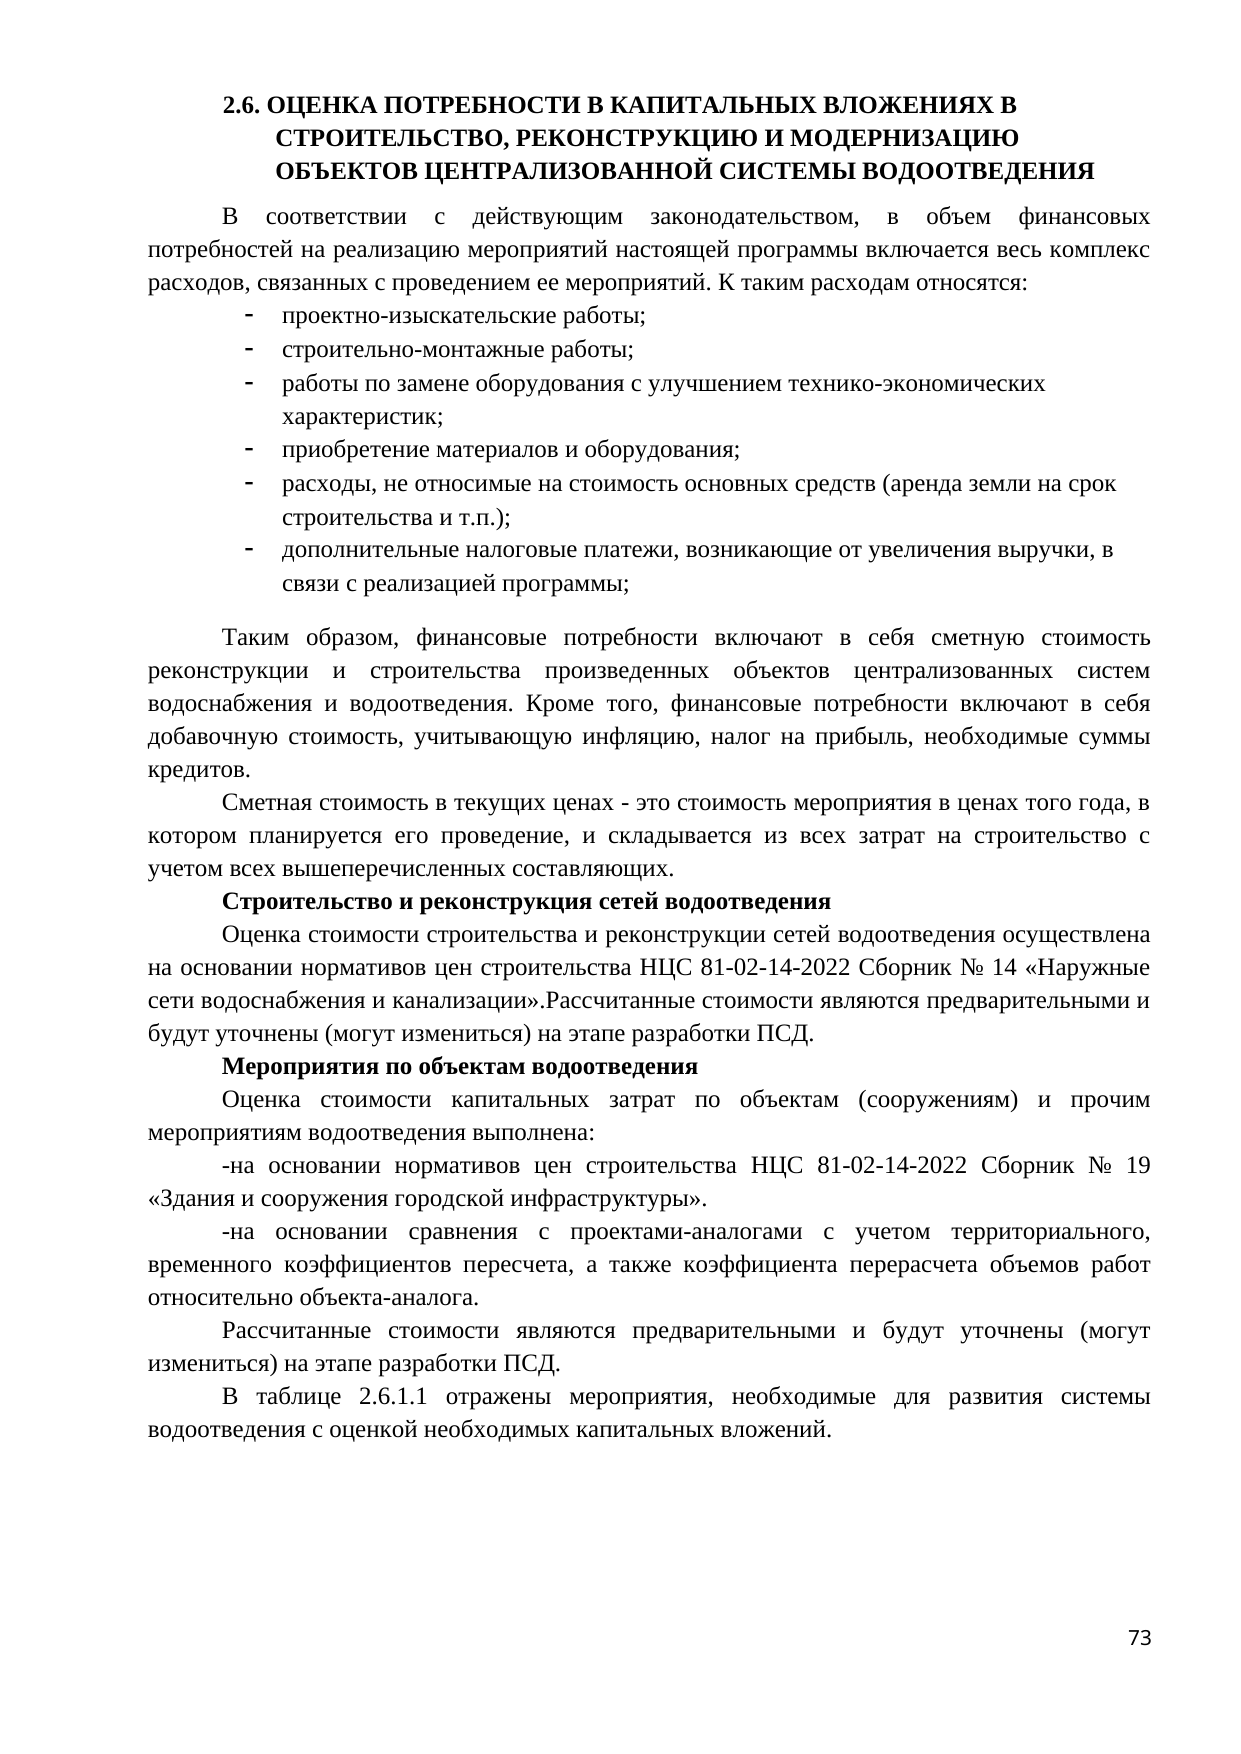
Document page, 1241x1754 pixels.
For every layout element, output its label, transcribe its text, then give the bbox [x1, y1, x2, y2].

list работы по замене оборудования с улучшением технико-экономических характеристик; [244, 368, 1152, 430]
text Оценка стоимости капитальных затрат по объектам (сооружениям) и прочим мероприятиям водоотведения выполнена: [148, 1084, 1152, 1146]
text Сметная стоимость в текущих ценах - это стоимость мероприятия в ценах того года, в котором планируется его проведение, и складывается из всех затрат на строительство с учетом всех вышеперечисленных составляющих. [148, 787, 1152, 882]
text -на основании нормативов цен строительства НЦС 81-02-14-2022 Сборник № 19 «Здания и сооружения городской инфраструктуры». [148, 1150, 1152, 1212]
list 2.6. ОЦЕНКА ПОТРЕБНОСТИ В КАПИТАЛЬНЫХ ВЛОЖЕНИЯХ В СТРОИТЕЛЬСТВО, РЕКОНСТРУКЦИЮ И МОДЕРНИЗАЦИЮ ОБЪЕКТОВ ЦЕНТРАЛИЗОВАННОЙ СИСТЕМЫ ВОДООТВЕДЕНИЯ [223, 90, 1152, 185]
text В соответствии с действующим законодательством, в объем финансовых потребностей на реализацию мероприятий настоящей программы включается весь комплекс расходов, связанных с проведением ее мероприятий. К таким расходам относятся: [148, 201, 1152, 296]
text В таблице 2.6.1.1 отражены мероприятия, необходимые для развития системы водоотведения с оценкой необходимых капитальных вложений. [148, 1381, 1152, 1443]
list дополнительные налоговые платежи, возникающие от увеличения выручки, в связи с реализацией программы; [244, 534, 1152, 597]
list проектно-изыскательские работы; [244, 301, 1152, 330]
text -на основании сравнения с проектами-аналогами с учетом территориального, временного коэффициентов пересчета, а также коэффициента перерасчета объемов работ относительно объекта-аналога. [148, 1216, 1152, 1311]
list приобретение материалов и оборудования; [244, 434, 1152, 464]
list строительно-монтажные работы; [244, 334, 1152, 363]
text Таким образом, финансовые потребности включают в себя сметную стоимость реконструкции и строительства произведенных объектов централизованных систем водоснабжения и водоотведения. Кроме того, финансовые потребности включают в себя добавочную стоимость, учитывающую инфляцию, налог на прибыль, необходимые суммы кредитов. [148, 622, 1152, 783]
text Мероприятия по объектам водоотведения [148, 1051, 1152, 1080]
text Рассчитанные стоимости являются предварительными и будут уточнены (могут измениться) на этапе разработки ПСД. [148, 1315, 1152, 1377]
text Оценка стоимости строительства и реконструкции сетей водоотведения осуществлена на основании нормативов цен строительства НЦС 81-02-14-2022 Сборник № 14 «Наружные сети водоснабжения и канализации».Рассчитанные стоимости являются предварительными и будут уточнены (могут измениться) на этапе разработки ПСД. [148, 919, 1152, 1047]
text Строительство и реконструкция сетей водоотведения [148, 886, 1152, 915]
list расходы, не относимые на стоимость основных средств (аренда земли на срок строительства и т.п.); [244, 468, 1152, 530]
